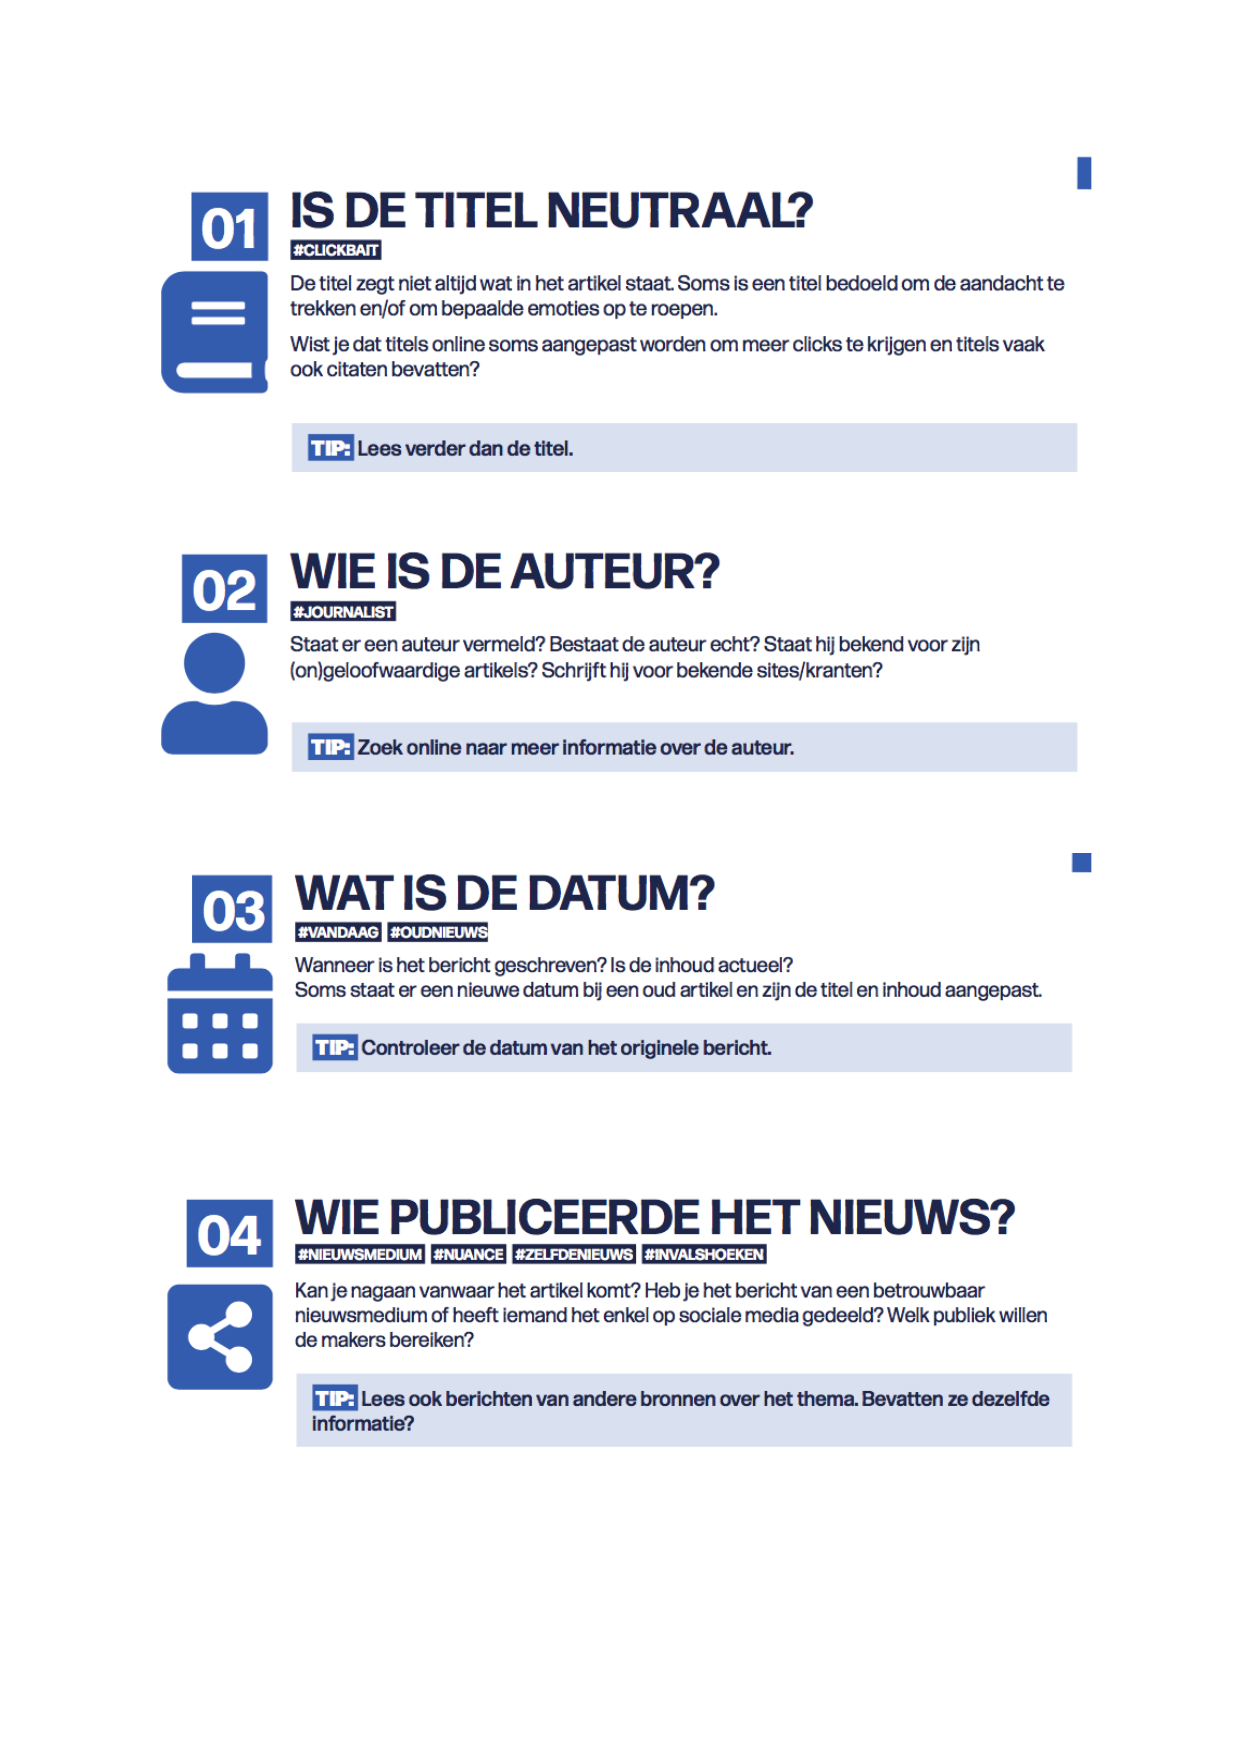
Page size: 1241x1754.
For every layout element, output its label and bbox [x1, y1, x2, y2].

picture [147, 147, 1092, 784]
picture [147, 853, 1092, 1464]
